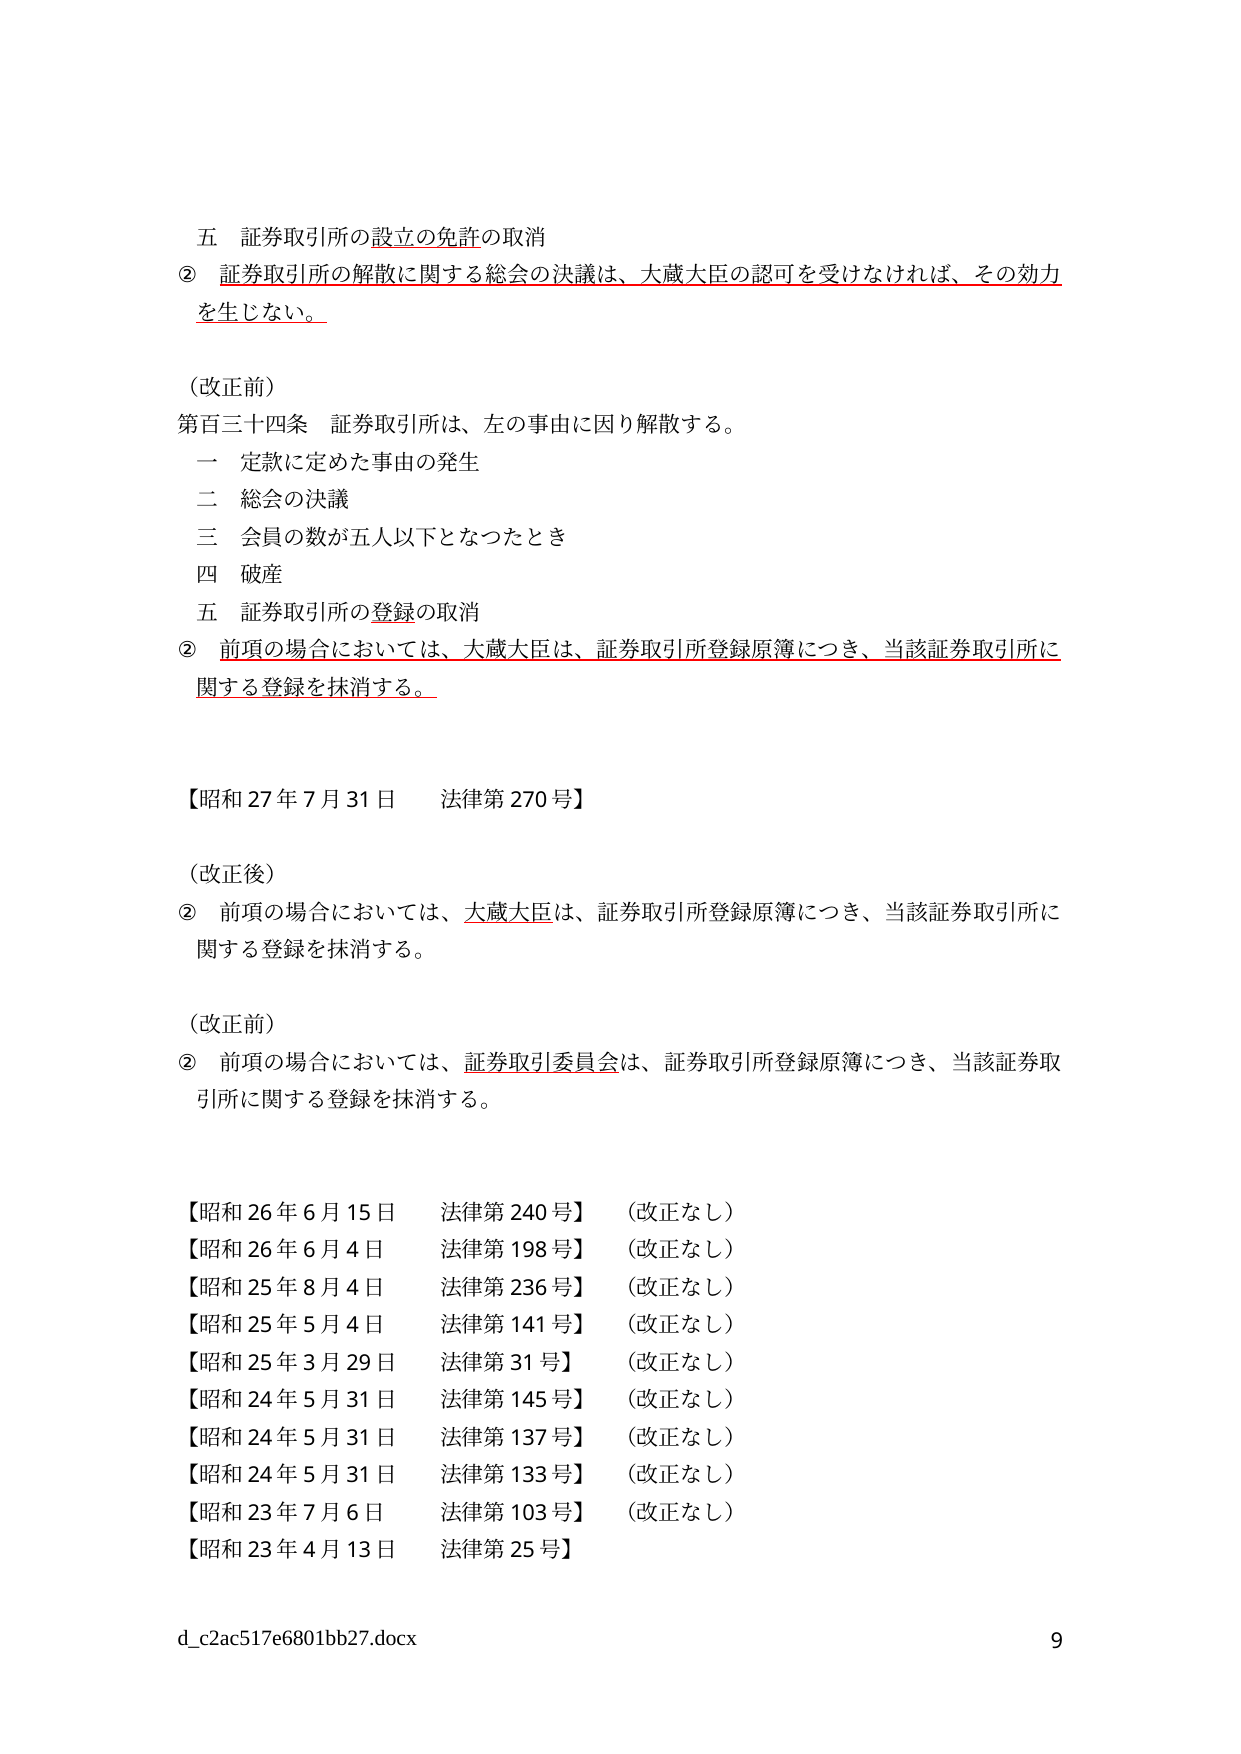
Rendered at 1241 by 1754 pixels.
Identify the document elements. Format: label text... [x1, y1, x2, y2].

text 【昭和25年5月4日 法律第141号】 （改正なし） [177, 1304, 1063, 1342]
text 【昭和25年8月4日 法律第236号】 （改正なし） [177, 1267, 1063, 1304]
text 【昭和27年7月31日 法律第270号】 [177, 779, 1063, 817]
text 二 総会の決議 [196, 479, 1063, 517]
text 【昭和24年5月31日 法律第145号】 （改正なし） [177, 1379, 1063, 1417]
text （改正前） [177, 367, 1063, 404]
text 【昭和26年6月4日 法律第198号】 （改正なし） [177, 1229, 1063, 1267]
text 五 証券取引所の設立の免許の取消 [196, 217, 1063, 254]
text 【昭和26年6月15日 法律第240号】 （改正なし） [177, 1192, 1063, 1229]
text 第百三十四条 証券取引所は、左の事由に因り解散する。 [177, 404, 1063, 442]
text （改正前） [177, 1004, 1063, 1042]
text 【昭和23年4月13日 法律第25号】 [177, 1529, 1063, 1567]
text 【昭和24年5月31日 法律第133号】 （改正なし） [177, 1454, 1063, 1492]
text ② 前項の場合においては、証券取引委員会は、証券取引所登録原簿につき、当該証券取引所に関する登録を抹消する。 [177, 1042, 1063, 1117]
text 三 会員の数が五人以下となつたとき [196, 517, 1063, 554]
text ② 証券取引所の解散に関する総会の決議は、大蔵大臣の認可を受けなければ、その効力を生じない。 [177, 254, 1063, 329]
text 【昭和25年3月29日 法律第31号】 （改正なし） [177, 1342, 1063, 1379]
text ② 前項の場合においては、大蔵大臣は、証券取引所登録原簿につき、当該証券取引所に関する登録を抹消する。 [177, 629, 1063, 704]
text 五 証券取引所の登録の取消 [196, 592, 1063, 629]
text 一 定款に定めた事由の発生 [196, 442, 1063, 479]
text （改正後） [177, 854, 1063, 892]
text 四 破産 [196, 554, 1063, 592]
text ② 前項の場合においては、大蔵大臣は、証券取引所登録原簿につき、当該証券取引所に関する登録を抹消する。 [177, 892, 1063, 967]
text 【昭和23年7月6日 法律第103号】 （改正なし） [177, 1492, 1063, 1529]
text 【昭和24年5月31日 法律第137号】 （改正なし） [177, 1417, 1063, 1454]
